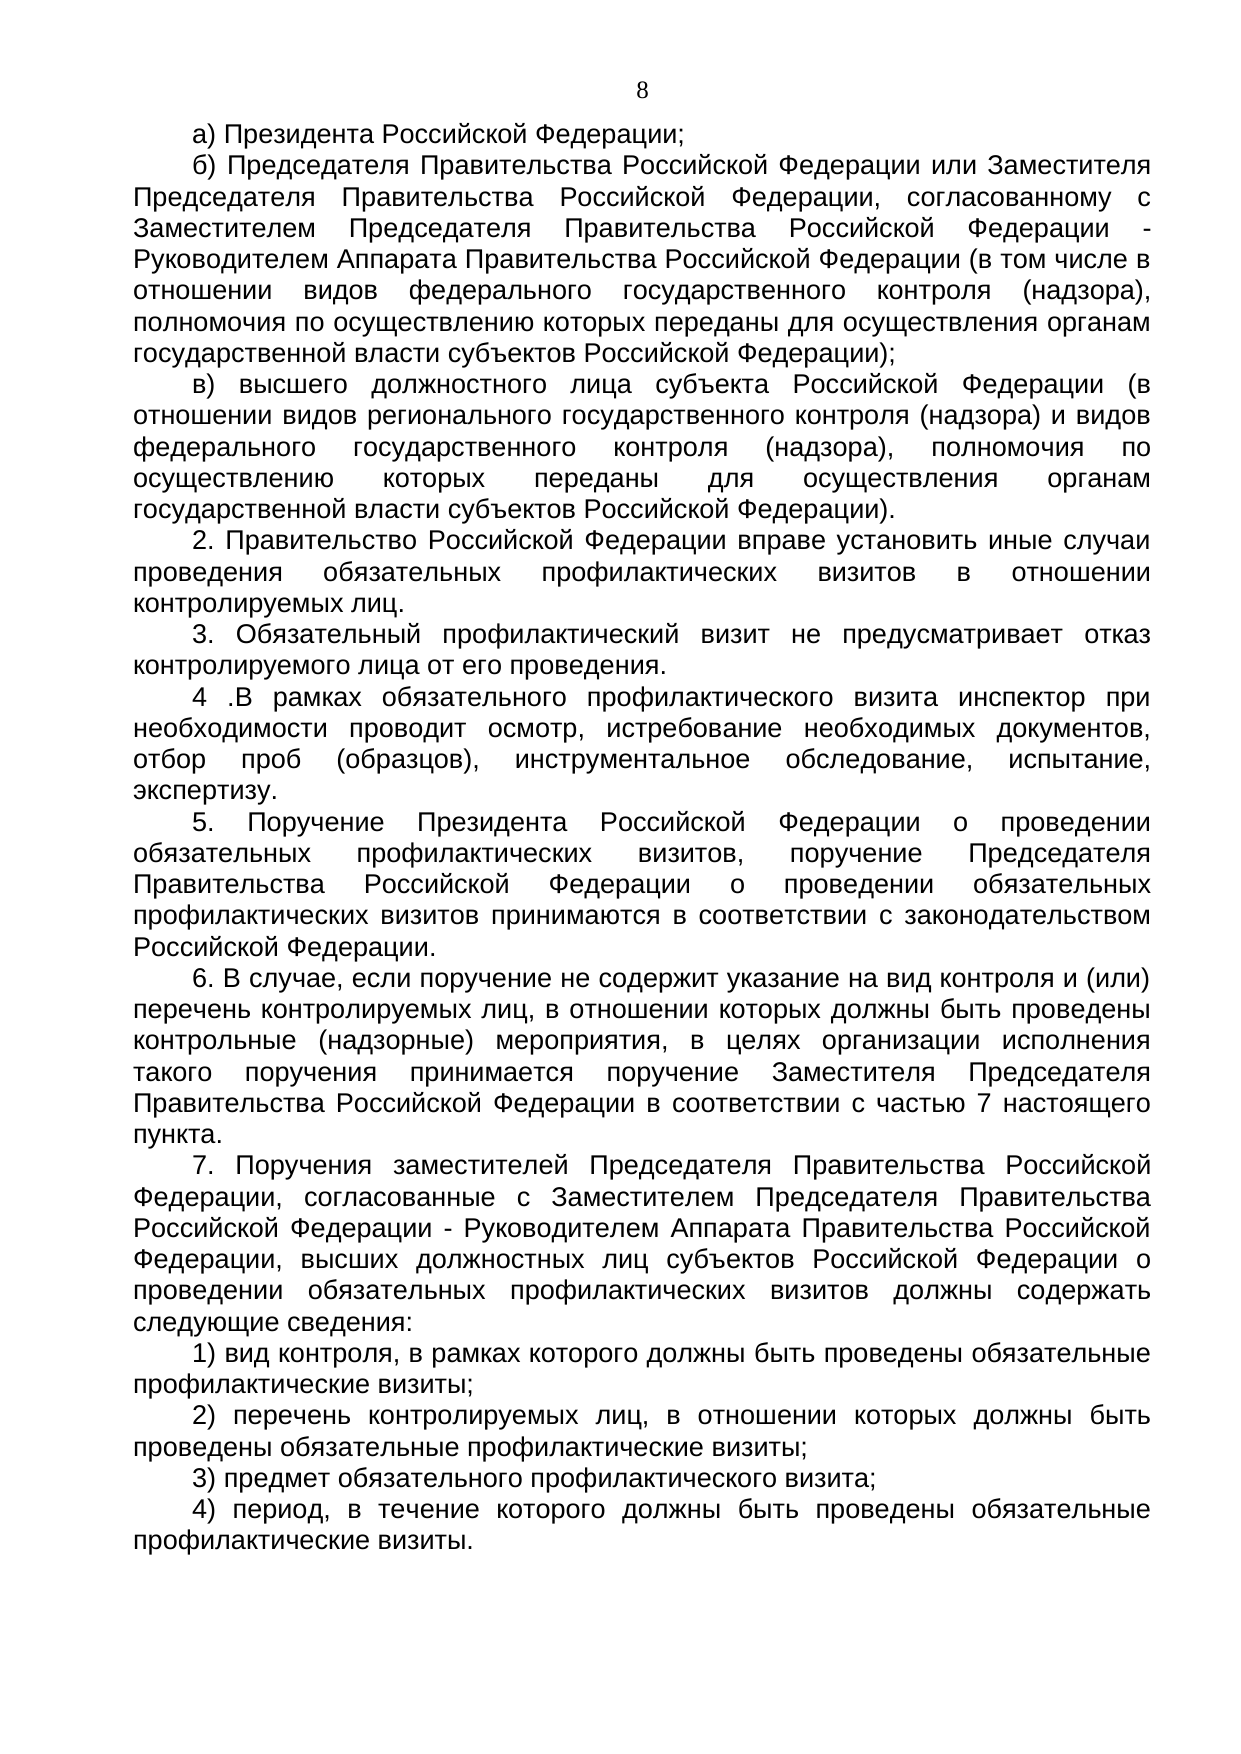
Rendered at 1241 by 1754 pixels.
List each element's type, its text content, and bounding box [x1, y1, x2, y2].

text б) Председателя Правительства Российской Федерации или Заместителя Председателя Правительства Российской Федерации, согласованному с Заместителем Председателя Правительства Российской Федерации - Руководителем Аппарата Правительства Российской Федерации (в том числе в отношении видов федерального государственного контроля (надзора), полномочия по осуществлению которых переданы для осуществления органам государственной власти субъектов Российской Федерации); [133, 149, 1152, 368]
text 1) вид контроля, в рамках которого должны быть проведены обязательные профилактические визиты; [133, 1337, 1152, 1399]
text 7. Поручения заместителей Председателя Правительства Российской Федерации, согласованные с Заместителем Председателя Правительства Российской Федерации - Руководителем Аппарата Правительства Российской Федерации, высших должностных лиц субъектов Российской Федерации о проведении обязательных профилактических визитов должны содержать следующие сведения: [133, 1149, 1152, 1337]
text 2) перечень контролируемых лиц, в отношении которых должны быть проведены обязательные профилактические визиты; [133, 1399, 1152, 1462]
text а) Президента Российской Федерации; [133, 118, 1152, 149]
text 6. В случае, если поручение не содержит указание на вид контроля и (или) перечень контролируемых лиц, в отношении которых должны быть проведены контрольные (надзорные) мероприятия, в целях организации исполнения такого поручения принимается поручение Заместителя Председателя Правительства Российской Федерации в соответствии с частью 7 настоящего пункта. [133, 962, 1152, 1149]
text в) высшего должностного лица субъекта Российской Федерации (в отношении видов регионального государственного контроля (надзора) и видов федерального государственного контроля (надзора), полномочия по осуществлению которых переданы для осуществления органам государственной власти субъектов Российской Федерации). [133, 368, 1152, 524]
text 3. Обязательный профилактический визит не предусматривает отказ контролируемого лица от его проведения. [133, 618, 1152, 681]
text 4) период, в течение которого должны быть проведены обязательные профилактические визиты. [133, 1493, 1152, 1556]
text 2. Правительство Российской Федерации вправе установить иные случаи проведения обязательных профилактических визитов в отношении контролируемых лиц. [133, 524, 1152, 618]
text 5. Поручение Президента Российской Федерации о проведении обязательных профилактических визитов, поручение Председателя Правительства Российской Федерации о проведении обязательных профилактических визитов принимаются в соответствии с законодательством Российской Федерации. [133, 806, 1152, 962]
text 3) предмет обязательного профилактического визита; [133, 1462, 1152, 1493]
text 4 .В рамках обязательного профилактического визита инспектор при необходимости проводит осмотр, истребование необходимых документов, отбор проб (образцов), инструментальное обследование, испытание, экспертизу. [133, 681, 1152, 806]
